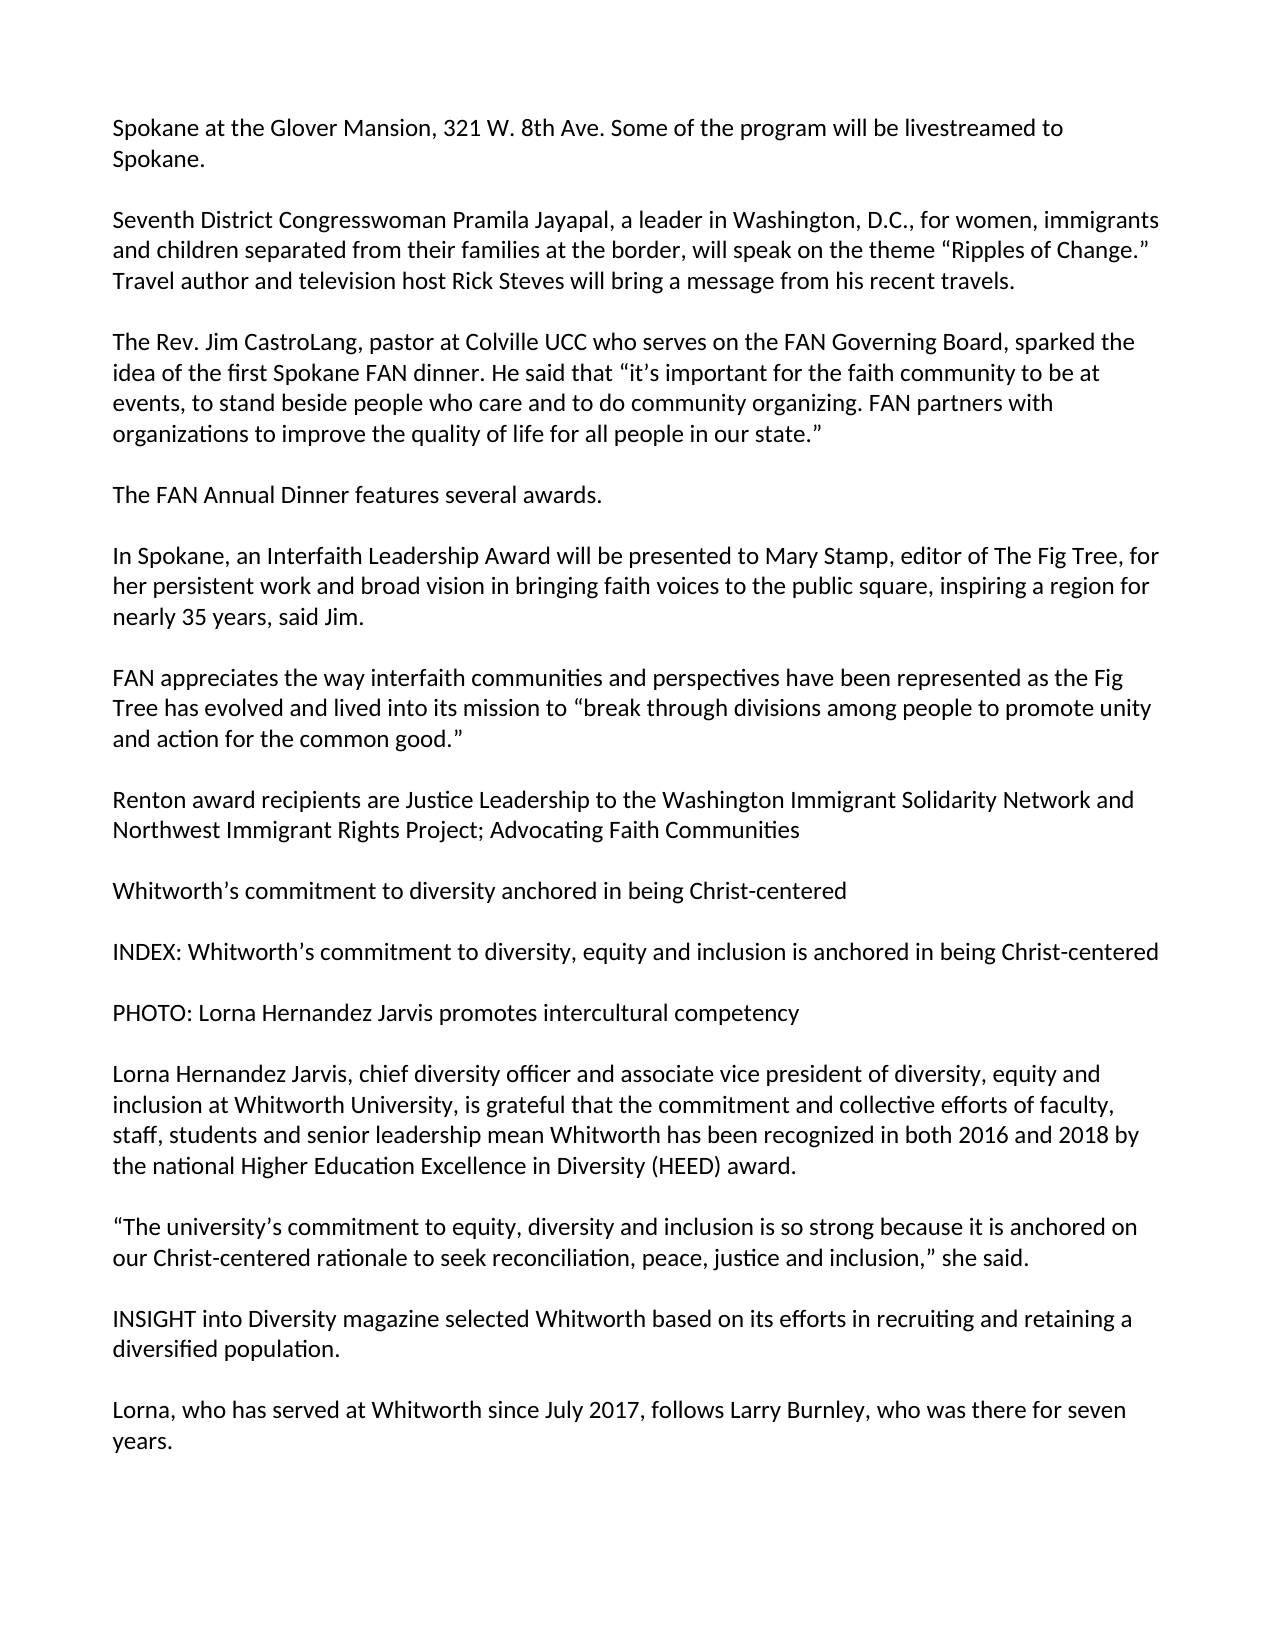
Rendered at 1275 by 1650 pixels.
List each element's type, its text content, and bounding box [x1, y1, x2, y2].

text PHOTO: Lorna Hernandez Jarvis promotes intercultural competency [112, 998, 1162, 1028]
text The Rev. Jim CastroLang, pastor at Colville UCC who serves on the FAN Governing Board, sparked the idea of the first Spokane FAN dinner. He said that “it’s important for the faith community to be at events, to stand beside people who care and to do community organizing. FAN partners with organizations to improve the quality of life for all people in our state.” [112, 326, 1162, 448]
text INSIGHT into Diversity magazine selected Whitworth based on its efforts in recruiting and retaining a diversified population. [112, 1303, 1162, 1364]
text Lorna Hernandez Jarvis, chief diversity officer and associate vice president of diversity, equity and inclusion at Whitworth University, is grateful that the commitment and collective efforts of faculty, staff, students and senior leadership mean Whitworth has been recognized in both 2016 and 2018 by the national Higher Education Excellence in Diversity (HEED) award. [112, 1059, 1162, 1181]
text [112, 112, 1162, 173]
text “The university’s commitment to equity, diversity and inclusion is so strong because it is anchored on our Christ-centered rationale to seek reconciliation, peace, justice and inclusion,” she said. [112, 1211, 1162, 1272]
text Seventh District Congresswoman Pramila Jayapal, a leader in Washington, D.C., for women, immigrants and children separated from their families at the border, will speak on the theme “Ripples of Change.” Travel author and television host Rick Steves will bring a message from his recent travels. [112, 204, 1162, 296]
text Lorna, who has served at Whitworth since July 2017, follows Larry Burnley, who was there for seven years. [112, 1394, 1162, 1455]
text The FAN Annual Dinner features several awards. [112, 479, 1162, 509]
text In Spokane, an Interfaith Leadership Award will be presented to Mary Stamp, editor of The Fig Tree, for her persistent work and broad vision in bringing faith voices to the public square, inspiring a region for nearly 35 years, said Jim. [112, 540, 1162, 631]
text FAN appreciates the way interfaith communities and perspectives have been represented as the Fig Tree has evolved and lived into its mission to “break through divisions among people to promote unity and action for the common good.” [112, 662, 1162, 753]
text Whitworth’s commitment to diversity anchored in being Christ-centered [112, 876, 1162, 906]
text INDEX: Whitworth’s commitment to diversity, equity and inclusion is anchored in being Christ-centered [112, 937, 1162, 967]
text Renton award recipients are Justice Leadership to the Washington Immigrant Solidarity Network and Northwest Immigrant Rights Project; Advocating Faith Communities [112, 784, 1162, 845]
